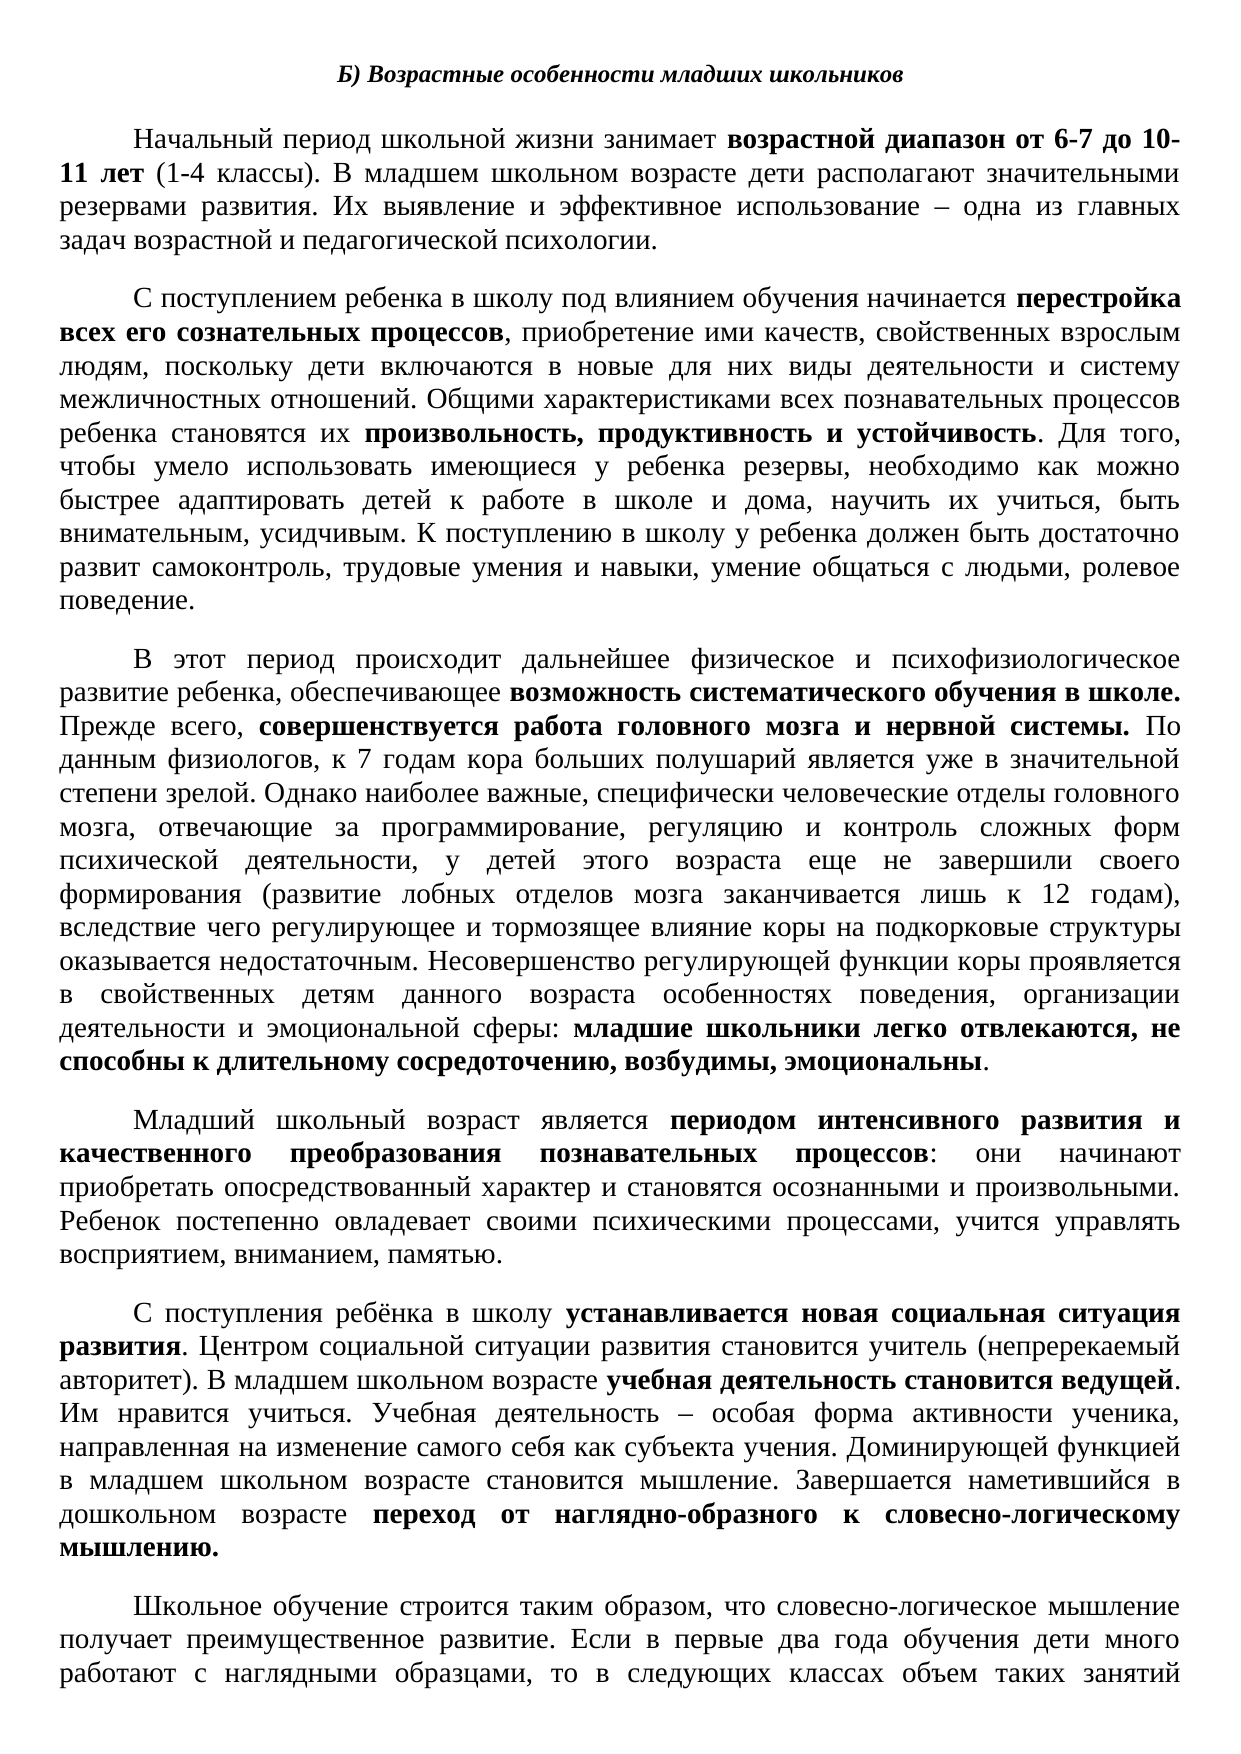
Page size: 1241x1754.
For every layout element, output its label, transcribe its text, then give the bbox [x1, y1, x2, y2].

text Младший школьный возраст является периодом интенсивного развития и качественного преобразования познавательных процессов: они начинают приобретать опосредствованный характер и становятся осознанными и произвольными. Ребенок постепенно овладевает своими психическими процессами, учится управлять восприятием, вниманием, памятью. [59, 1102, 1181, 1270]
text Б) Возрастные особенности младших школьников [59, 59, 1181, 88]
text С поступлением ребенка в школу под влиянием обучения начинается перестройка всех его сознательных процессов, приобретение ими качеств, свойственных взрослым людям, поскольку дети включаются в новые для них виды деятельности и систему межличностных отношений. Общими характеристиками всех познавательных процессов ребенка становятся их произвольность, продуктивность и устойчивость. Для того, чтобы умело использовать имеющиеся у ребенка резервы, необходимо как можно быстрее адаптировать детей к работе в школе и дома, научить их учиться, быть внимательным, усидчивым. К поступлению в школу у ребенка должен быть достаточно развит самоконтроль, трудовые умения и навыки, умение общаться с людьми, ролевое поведение. [59, 281, 1181, 616]
text С поступления ребёнка в школу устанавливается новая социальная ситуация развития. Центром социальной ситуации развития становится учитель (непререкаемый авторитет). В младшем школьном возрасте учебная деятельность становится ведущей. Им нравится учиться. Учебная деятельность – особая форма активности ученика, направленная на изменение самого себя как субъекта учения. Доминирующей функцией в младшем школьном возрасте становится мышление. Завершается наметившийся в дошкольном возрасте переход от наглядно-образного к словесно-логическому мышлению. [59, 1295, 1181, 1563]
text В этот период происходит дальнейшее физическое и психофизиологическое развитие ребенка, обеспечивающее возможность систематического обучения в школе. Прежде всего, совершенствуется работа головного мозга и нервной системы. По данным физиологов, к 7 годам кора больших полушарий является уже в значительной степени зрелой. Однако наиболее важные, специфически человеческие отделы головного мозга, отвечающие за программирование, регуляцию и контроль сложных форм психической деятельности, у детей этого возраста еще не завершили своего формирования (развитие лобных отделов мозга заканчивается лишь к 12 годам), вследствие чего регулирующее и тормозящее влияние коры на подкорковые структуры оказывается недостаточным. Несовершенство регулирующей функции коры проявляется в свойственных детям данного возраста особенностях поведения, организации деятельности и эмоциональной сферы: младшие школьники легко отвлекаются, не способны к длительному сосредоточению, возбудимы, эмоциональны. [59, 641, 1181, 1077]
text Начальный период школьной жизни занимает возрастной диапазон от 6-7 до 10-11 лет (1-4 классы). В младшем школьном возрасте дети располагают значительными резервами развития. Их выявление и эффективное использование – одна из главных задач возрастной и педагогической психологии. [59, 121, 1181, 256]
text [59, 1588, 1181, 1689]
